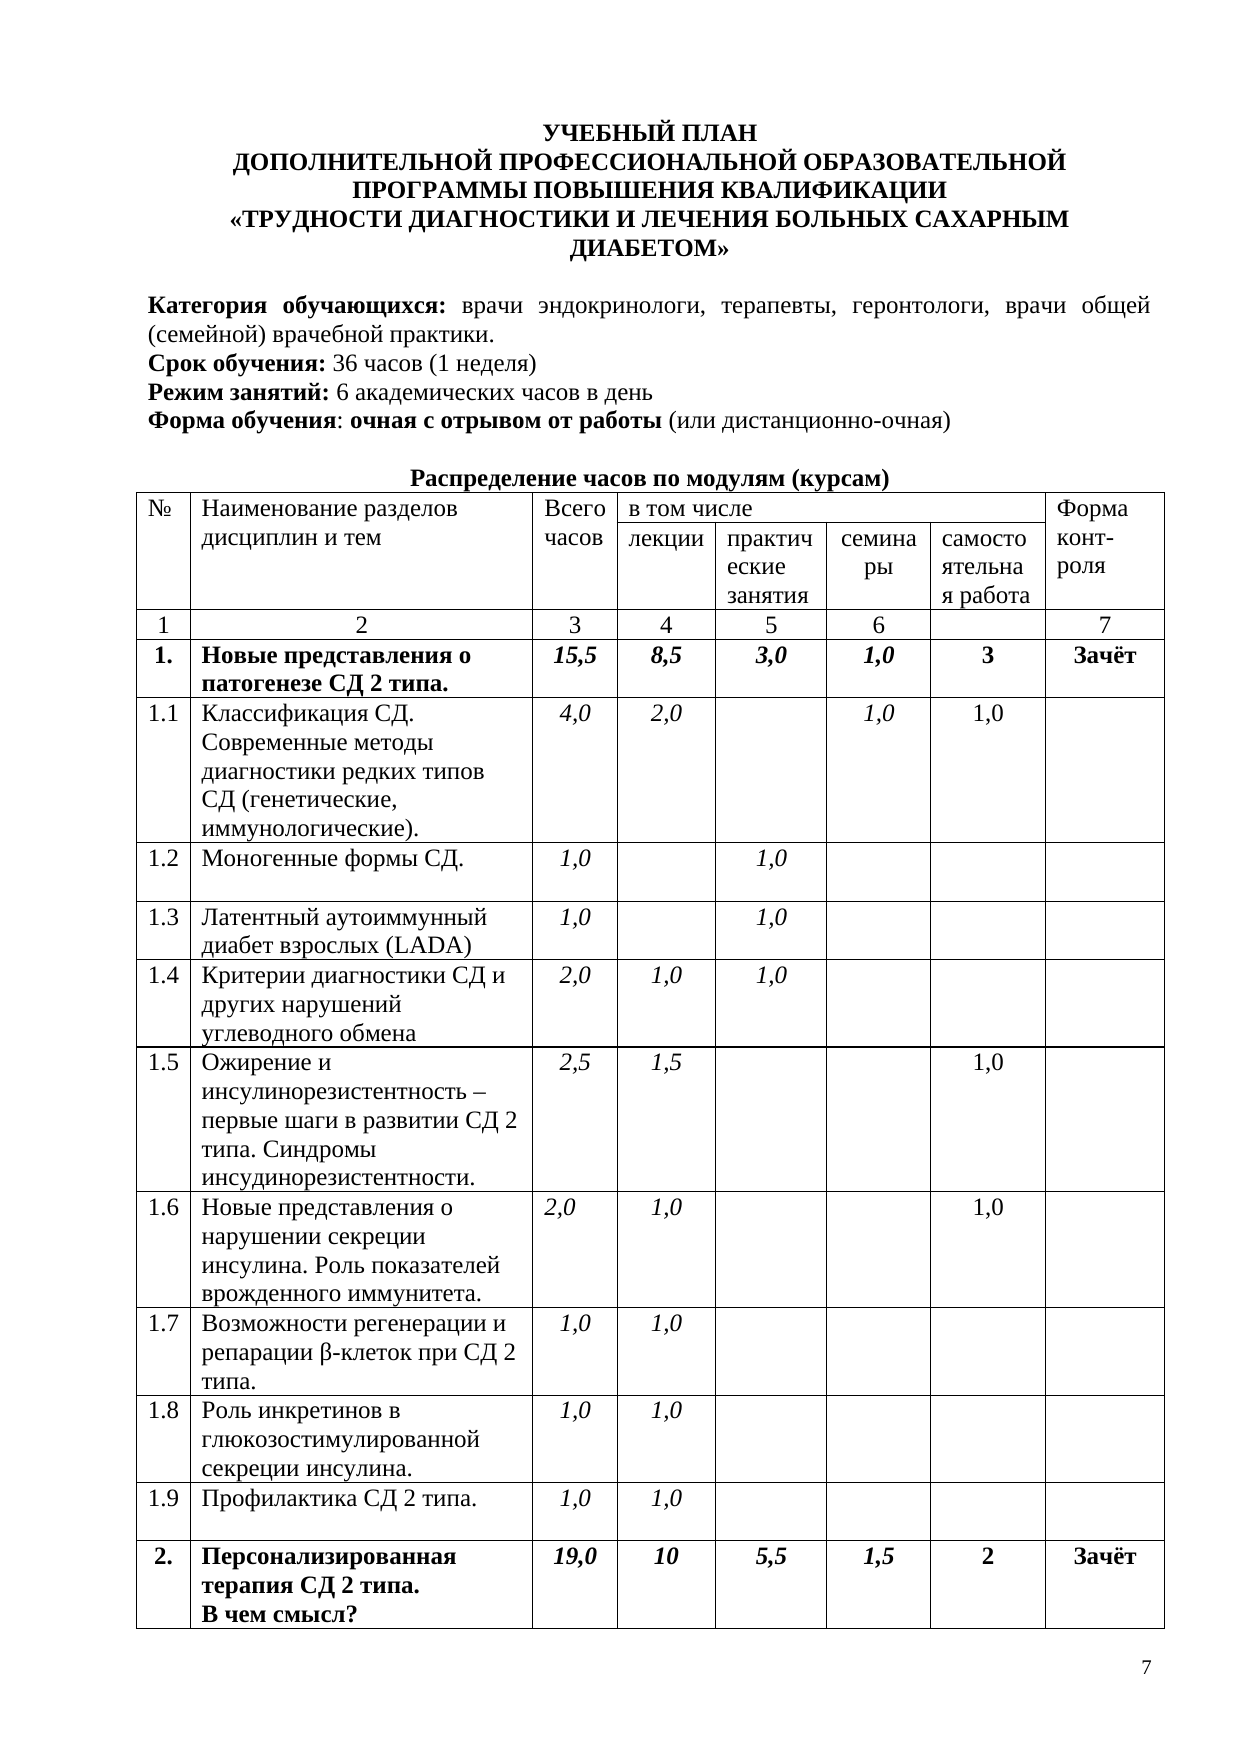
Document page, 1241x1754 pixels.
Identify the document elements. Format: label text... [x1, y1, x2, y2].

table_cell 2,0 [618, 698, 715, 842]
table_cell 1,0 [716, 960, 826, 1046]
table_cell 1.4 [137, 960, 190, 1046]
table_cell [827, 1192, 930, 1307]
table_cell [931, 843, 1045, 901]
table_cell Роль инкретинов в глюкозостимулированной секреции инсулина. [191, 1396, 532, 1482]
text «ТРУДНОСТИ ДИАГНОСТИКИ И ЛЕЧЕНИЯ БОЛЬНЫХ САХАРНЫМ ДИАБЕТОМ» [148, 204, 1152, 262]
table_cell 1,0 [618, 1192, 715, 1307]
text Категория обучающихся: врачи эндокринологи, терапевты, геронтологи, врачи общей (семейной) врачебной практики. [148, 291, 1152, 348]
table_header Всего часов [533, 493, 617, 609]
table_cell [1046, 902, 1164, 959]
table_cell 1,0 [618, 1483, 715, 1540]
table_cell 3 [533, 610, 617, 639]
table_cell 2 [931, 1541, 1045, 1628]
table_cell [1046, 1048, 1164, 1191]
table_cell 2 [191, 610, 532, 639]
table_cell 1. [137, 640, 190, 697]
table_cell 1,0 [618, 960, 715, 1046]
table_cell [931, 1308, 1045, 1394]
table_cell 1.5 [137, 1048, 190, 1191]
table_cell 4 [618, 610, 715, 639]
table_cell 1.1 [137, 698, 190, 842]
table_cell Классификация СД. Современные методы диагностики редких типов СД (генетические, иммунологические). [191, 698, 532, 842]
table_header Форма конт- роля [1046, 493, 1164, 609]
table_cell [931, 902, 1045, 959]
table_cell 1.3 [137, 902, 190, 959]
table_cell лекции [618, 523, 715, 609]
table_cell 2,5 [533, 1048, 617, 1191]
table_cell 1,0 [931, 698, 1045, 842]
table_cell [716, 1396, 826, 1482]
table_cell 1 [137, 610, 190, 639]
table_cell [827, 960, 930, 1046]
text Режим занятий: 6 академических часов в день [148, 377, 1152, 406]
table_cell 1.2 [137, 843, 190, 901]
table_cell 1,0 [533, 902, 617, 959]
table_cell 1,0 [827, 698, 930, 842]
table_cell семинары [827, 523, 930, 609]
table_cell Возможности регенерации и репарации β-клеток при СД 2 типа. [191, 1308, 532, 1394]
table_cell 5,5 [716, 1541, 826, 1628]
table_cell [1046, 1396, 1164, 1482]
table_cell 3,0 [716, 640, 826, 697]
text УЧЕБНЫЙ ПЛАН [148, 118, 1152, 147]
table_cell [1046, 698, 1164, 842]
table_cell [931, 1396, 1045, 1482]
table_cell 1,0 [533, 1483, 617, 1540]
table_cell 4,0 [533, 698, 617, 842]
table_cell 8,5 [618, 640, 715, 697]
table_cell [1046, 1308, 1164, 1394]
table_cell 7 [1046, 610, 1164, 639]
table_cell [716, 1308, 826, 1394]
table_cell Зачёт [1046, 1541, 1164, 1628]
table_cell 1.6 [137, 1192, 190, 1307]
table_cell 1.7 [137, 1308, 190, 1394]
table_cell [716, 1192, 826, 1307]
table_cell самостоятельная работа [931, 523, 1045, 609]
table_cell 1,0 [533, 1308, 617, 1394]
table_cell 1,0 [618, 1396, 715, 1482]
table_cell 2,0 [533, 1192, 617, 1307]
table_cell [931, 1483, 1045, 1540]
table_cell [931, 960, 1045, 1046]
table_cell Новые представления о патогенезе СД 2 типа. [191, 640, 532, 697]
table_cell Профилактика СД 2 типа. [191, 1483, 532, 1540]
table_cell [1046, 1192, 1164, 1307]
table_cell 1,0 [716, 902, 826, 959]
table_cell 1,0 [618, 1308, 715, 1394]
table_cell Новые представления о нарушении секреции инсулина. Роль показателей врожденного иммунитета. [191, 1192, 532, 1307]
table_cell Ожирение и инсулинорезистентность – первые шаги в развитии СД 2 типа. Синдромы инсудинорезистентности. [191, 1048, 532, 1191]
table_cell 6 [827, 610, 930, 639]
table_cell 1.8 [137, 1396, 190, 1482]
table_cell Латентный аутоиммунный диабет взрослых (LADA) [191, 902, 532, 959]
table_cell [827, 843, 930, 901]
table_cell Персонализированная терапия СД 2 типа. В чем смысл? [191, 1541, 532, 1628]
table_cell [827, 1483, 930, 1540]
table_cell [1046, 843, 1164, 901]
table_cell 1.9 [137, 1483, 190, 1540]
table_cell [716, 698, 826, 842]
table_cell 19,0 [533, 1541, 617, 1628]
table_cell [716, 1483, 826, 1540]
table_cell 3 [931, 640, 1045, 697]
table_cell 1,5 [618, 1048, 715, 1191]
table_cell [1046, 1483, 1164, 1540]
table_cell 2,0 [533, 960, 617, 1046]
table_cell 5 [716, 610, 826, 639]
table_header в том числе [618, 493, 1045, 522]
table_cell [716, 1048, 826, 1191]
table_cell Моногенные формы СД. [191, 843, 532, 901]
table_cell Зачёт [1046, 640, 1164, 697]
table_cell [827, 1308, 930, 1394]
table_cell [827, 902, 930, 959]
table_cell 1,0 [931, 1192, 1045, 1307]
text Срок обучения: 36 часов (1 неделя) [148, 348, 1152, 377]
table_cell 1,0 [533, 1396, 617, 1482]
table_cell 1,0 [827, 640, 930, 697]
table_cell [1046, 960, 1164, 1046]
table_header Наименование разделов дисциплин и тем [191, 493, 532, 609]
table_cell [618, 902, 715, 959]
table_cell 15,5 [533, 640, 617, 697]
table_cell [618, 843, 715, 901]
table_cell [827, 1396, 930, 1482]
text Распределение часов по модулям (курсам) [148, 463, 1152, 492]
table_cell 2. [137, 1541, 190, 1628]
table_cell 1,0 [716, 843, 826, 901]
text ДОПОЛНИТЕЛЬНОЙ ПРОФЕССИОНАЛЬНОЙ ОБРАЗОВАТЕЛЬНОЙ ПРОГРАММЫ ПОВЫШЕНИЯ КВАЛИФИКАЦИИ [148, 147, 1152, 204]
table_cell Критерии диагностики СД и других нарушений углеводного обмена [191, 960, 532, 1046]
text Форма обучения: очная с отрывом от работы (или дистанционно-очная) [148, 406, 1152, 434]
table_cell [931, 610, 1045, 639]
table_cell 1,0 [533, 843, 617, 901]
table_cell 10 [618, 1541, 715, 1628]
table_cell практические занятия [716, 523, 826, 609]
table_cell 1,0 [931, 1048, 1045, 1191]
table_cell [827, 1048, 930, 1191]
table_header № [137, 493, 190, 609]
table_cell 1,5 [827, 1541, 930, 1628]
